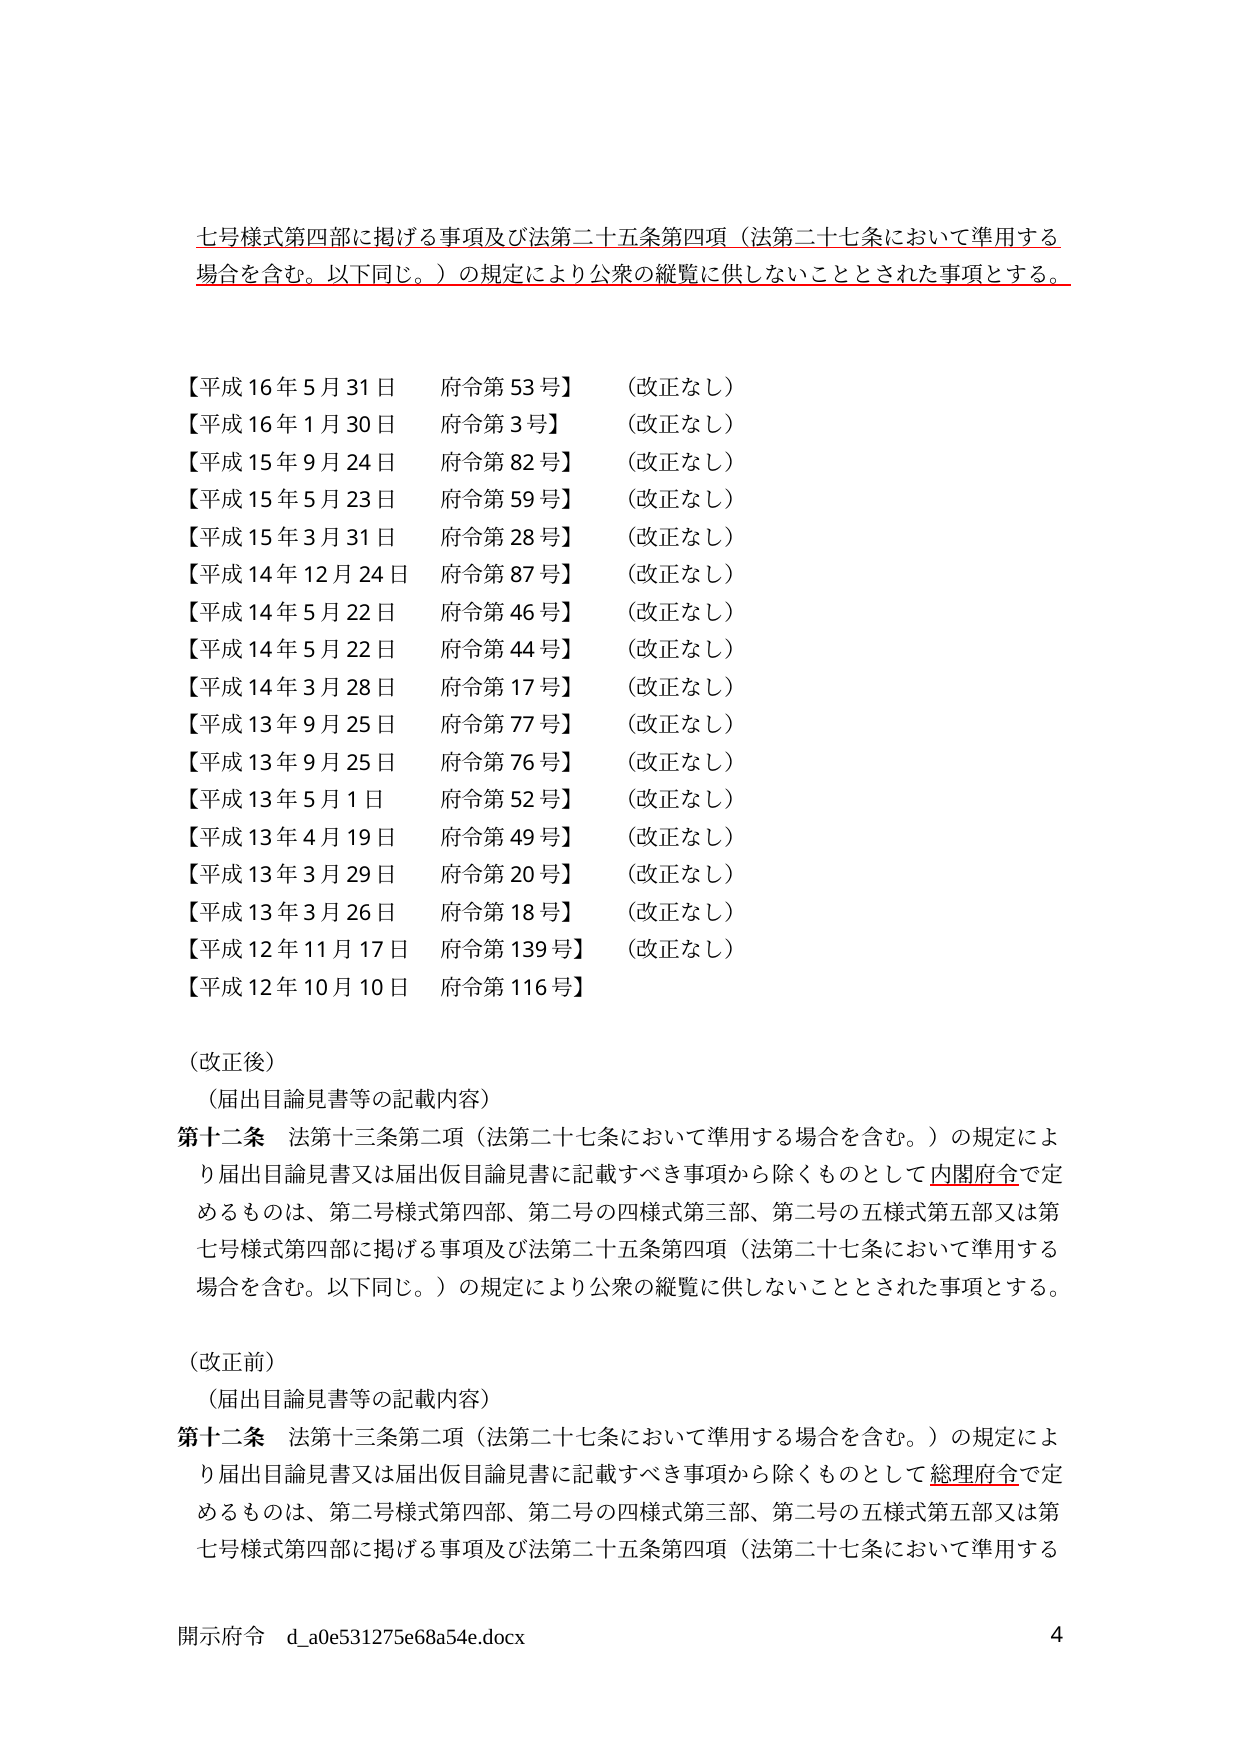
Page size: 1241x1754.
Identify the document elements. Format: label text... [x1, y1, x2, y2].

text 【平成12年10月10日 府令第116号】 [177, 967, 1063, 1004]
text （届出目論見書等の記載内容） [196, 1379, 1063, 1417]
text 【平成15年9月24日 府令第82号】 （改正なし） [177, 442, 1063, 479]
text （改正後） [177, 1042, 1063, 1079]
text 【平成13年9月25日 府令第76号】 （改正なし） [177, 742, 1063, 779]
text 【平成13年4月19日 府令第49号】 （改正なし） [177, 817, 1063, 854]
text 【平成13年3月26日 府令第18号】 （改正なし） [177, 892, 1063, 929]
text 【平成14年5月22日 府令第46号】 （改正なし） [177, 592, 1063, 629]
text 【平成12年11月17日 府令第139号】 （改正なし） [177, 929, 1063, 967]
text 【平成13年9月25日 府令第77号】 （改正なし） [177, 704, 1063, 742]
text 【平成16年1月30日 府令第3号】 （改正なし） [177, 404, 1063, 442]
text 【平成15年5月23日 府令第59号】 （改正なし） [177, 479, 1063, 517]
text 【平成14年3月28日 府令第17号】 （改正なし） [177, 667, 1063, 704]
text 【平成14年5月22日 府令第44号】 （改正なし） [177, 629, 1063, 667]
text 【平成15年3月31日 府令第28号】 （改正なし） [177, 517, 1063, 554]
text 【平成13年5月1日 府令第52号】 （改正なし） [177, 779, 1063, 817]
text （届出目論見書等の記載内容） [196, 1079, 1063, 1117]
text 【平成13年3月29日 府令第20号】 （改正なし） [177, 854, 1063, 892]
text （改正前） [177, 1342, 1063, 1379]
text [177, 217, 1063, 292]
text 【平成16年5月31日 府令第53号】 （改正なし） [177, 367, 1063, 404]
text 【平成14年12月24日 府令第87号】 （改正なし） [177, 554, 1063, 592]
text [177, 1417, 1063, 1567]
